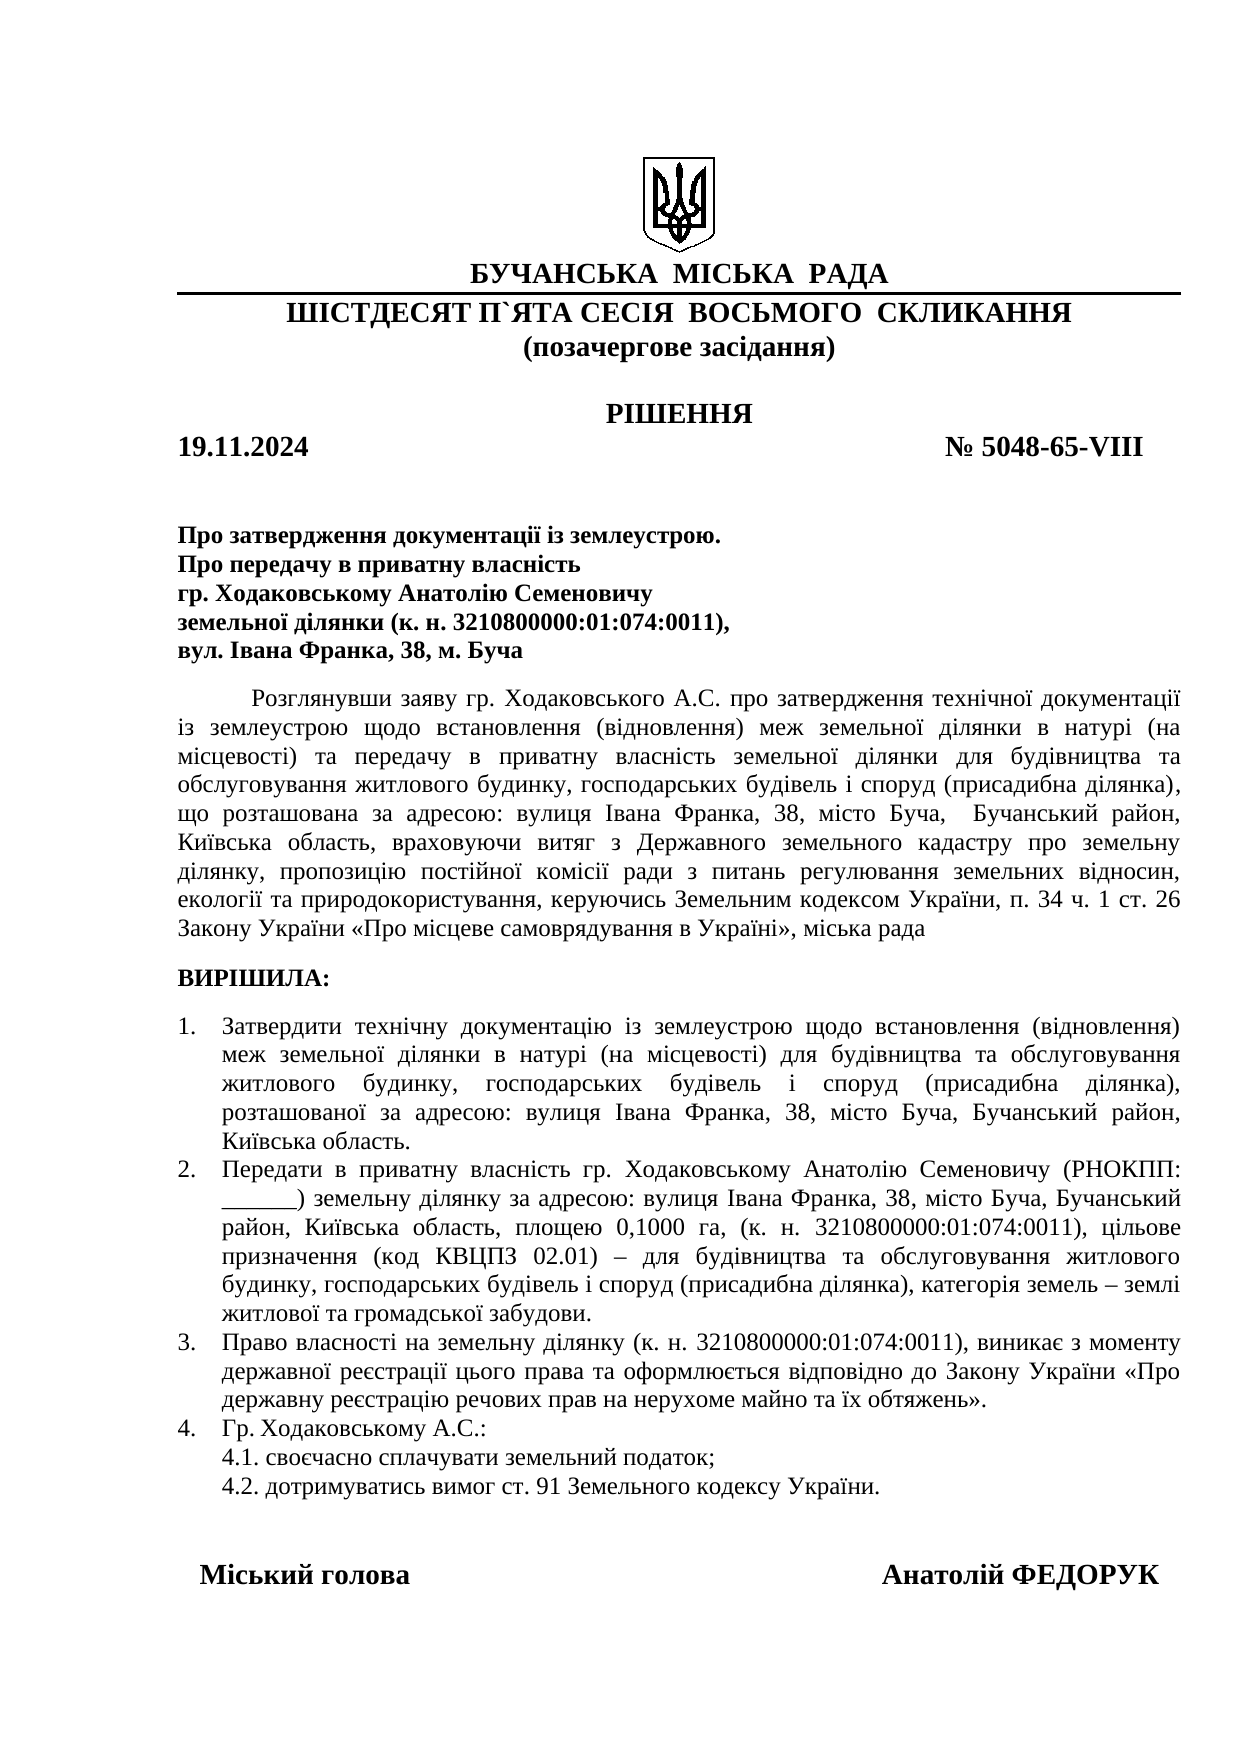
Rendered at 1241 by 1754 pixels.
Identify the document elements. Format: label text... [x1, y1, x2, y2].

list Затвердити технічну документацію із землеустрою щодо встановлення (відновлення) меж земельної ділянки в натурі (на місцевості) для будівництва та обслуговування житлового будинку, господарських будівель і споруд (присадибна ділянка), розташованої за адресою: вулиця Івана Франка, 38, місто Буча, Бучанський район, Київська область. [177, 1011, 1181, 1154]
text РІШЕННЯ [177, 396, 1181, 429]
text Про затвердження документації із землеустрою. [177, 520, 1181, 549]
text 4.2. дотримуватись вимог ст. 91 Земельного кодексу України. [222, 1471, 1181, 1499]
text 4.1. своєчасно сплачувати земельний податок; [222, 1442, 1181, 1471]
text Міський голова Анатолій ФЕДОРУК [177, 1557, 1181, 1591]
text БУЧАНСЬКА МІСЬКА РАДА [177, 256, 1181, 292]
text ВИРІШИЛА: [177, 963, 1181, 992]
text Розглянувши заяву гр. Ходаковського А.С. про затвердження технічної документації із землеустрою щодо встановлення (відновлення) меж земельної ділянки в натурі (на місцевості) та передачу в приватну власність земельної ділянки для будівництва та обслуговування житлового будинку, господарських будівель і споруд (присадибна ділянка), що розташована за адресою: вулиця Івана Франка, 38, місто Буча, Бучанський район, Київська область, враховуючи витяг з Державного земельного кадастру про земельну ділянку, пропозицію постійної комісії ради з питань регулювання земельних відносин, екології та природокористування, керуючись Земельним кодексом України, п. 34 ч. 1 ст. 26 Закону України «Про місцеве самоврядування в Україні», міська рада [177, 683, 1181, 942]
text 19.11.2024 № 5048-65-VІІІ [177, 429, 1181, 463]
text Про передачу в приватну власність [177, 549, 1181, 578]
text гр. Ходаковському Анатолію Семеновичу [177, 578, 1181, 607]
text 4. Гр. Ходаковському А.С.: [177, 1413, 1181, 1442]
list Право власності на земельну ділянку (к. н. 3210800000:01:074:0011), виникає з моменту державної реєстрації цього права та оформлюється відповідно до Закону України «Про державну реєстрацію речових прав на нерухоме майно та їх обтяжень». [177, 1327, 1181, 1413]
text вул. Івана Франка, 38, м. Буча [177, 635, 1181, 664]
list Передати в приватну власність гр. Ходаковському Анатолію Семеновичу (РНОКПП: ______) земельну ділянку за адресою: вулиця Івана Франка, 38, місто Буча, Бучанський район, Київська область, площею 0,1000 га, (к. н. 3210800000:01:074:0011), цільове призначення (код КВЦПЗ 02.01) – для будівництва та обслуговування житлового будинку, господарських будівель і споруд (присадибна ділянка), категорія земель – землі житлової та громадської забудови. [177, 1154, 1181, 1327]
text ШІСТДЕСЯТ П`ЯТА СЕСІЯ ВОСЬМОГО СКЛИКАННЯ [177, 295, 1181, 329]
text земельної ділянки (к. н. 3210800000:01:074:0011), [177, 607, 1181, 635]
text (позачергове засідання) [177, 329, 1181, 362]
